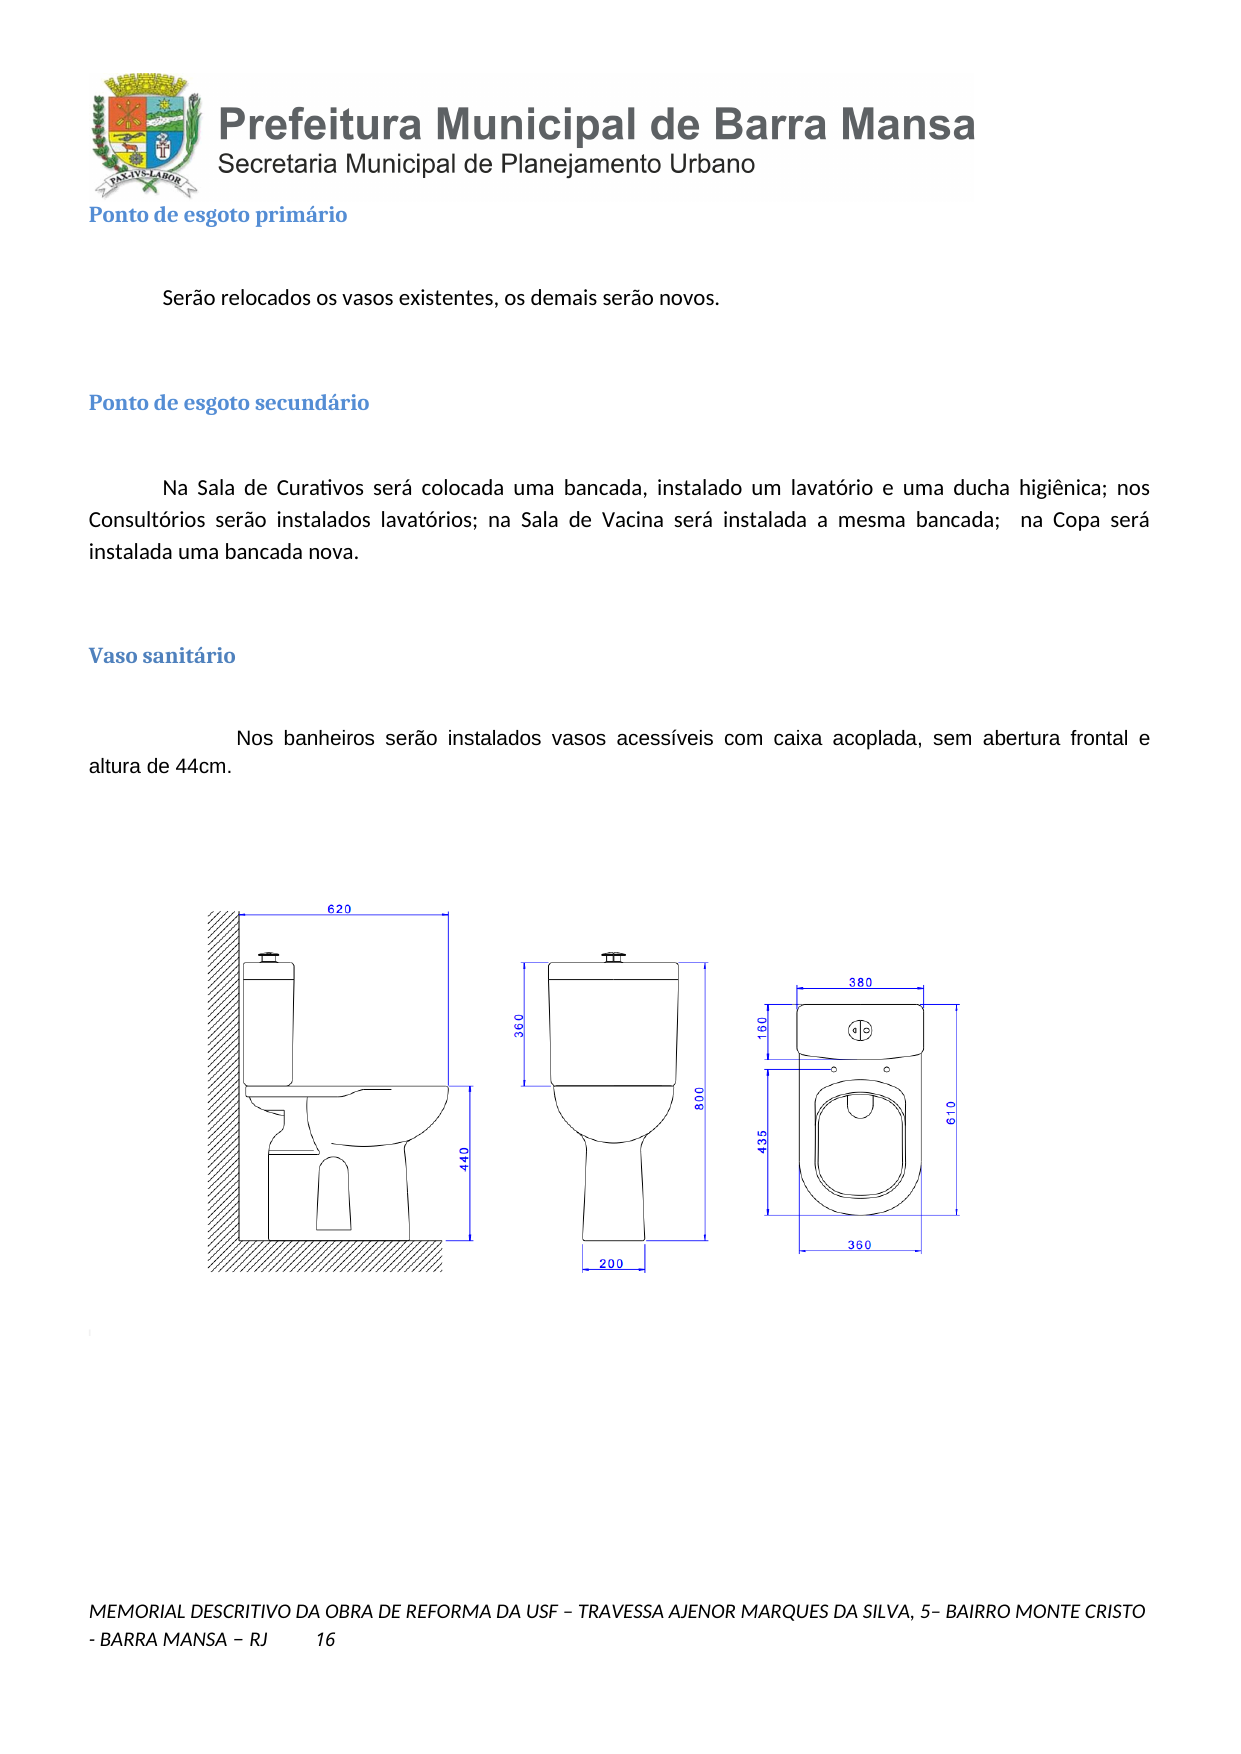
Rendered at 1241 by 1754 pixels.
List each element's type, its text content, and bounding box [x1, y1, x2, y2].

picture [88, 73, 975, 202]
text Na Sala de Curativos será colocada uma bancada, instalado um lavatório e uma ducha higiênica; nos Consultórios serão instalados lavatórios; na Sala de Vacina será instalada a mesma bancada; na Copa será instalada uma bancada nova. [89, 473, 1152, 565]
subtitle Vaso sanitário [89, 643, 1152, 669]
subtitle Ponto de esgoto secundário [89, 389, 1152, 416]
text Serão relocados os vasos existentes, os demais serão novos. [89, 283, 1152, 311]
subtitle Ponto de esgoto primário [89, 202, 1152, 228]
text Nos banheiros serão instalados vasos acessíveis com caixa acoplada, sem abertura frontal e altura de 44cm. [89, 726, 1152, 778]
picture [88, 802, 1106, 1374]
